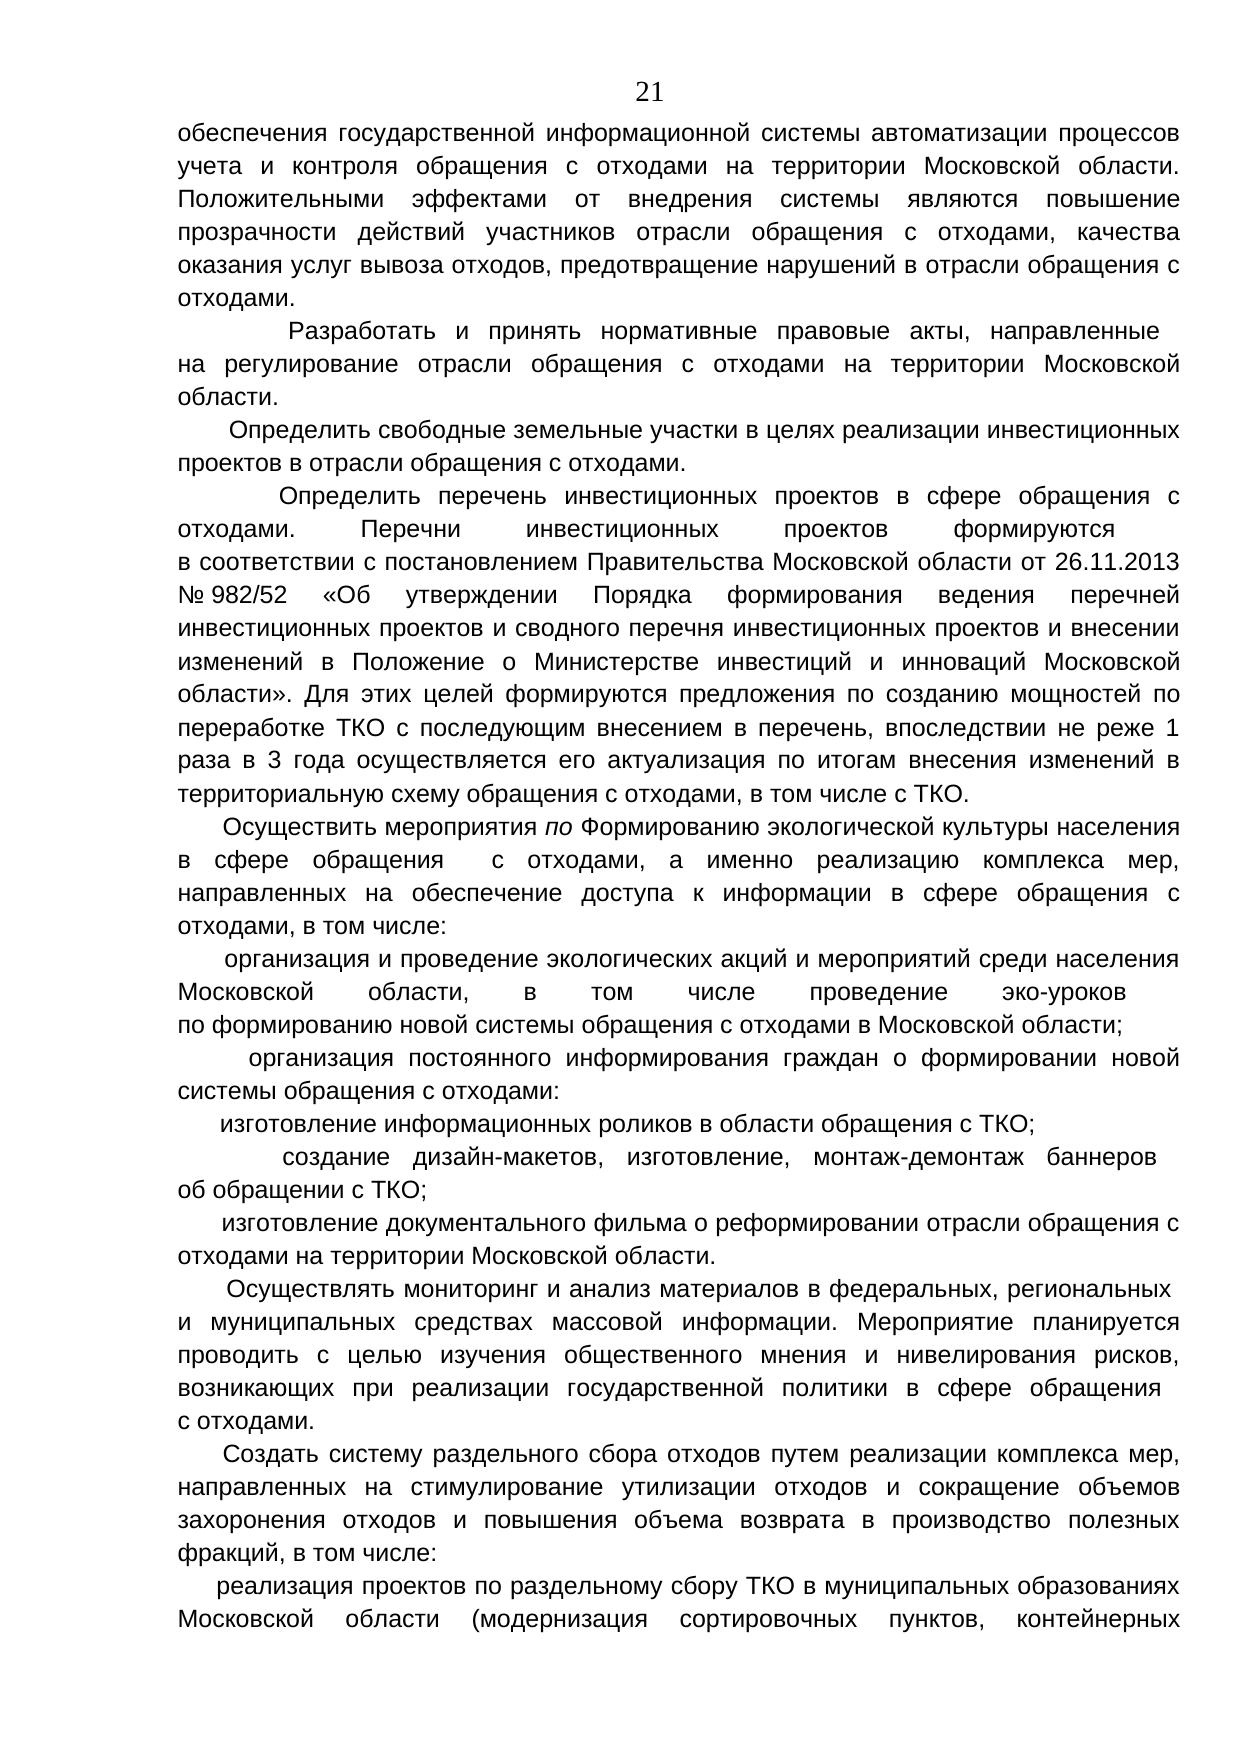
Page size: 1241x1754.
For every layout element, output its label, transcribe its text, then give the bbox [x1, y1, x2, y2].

text Определить свободные земельные участки в целях реализации инвестиционных проектов в отрасли обращения с отходами. [177, 415, 1181, 477]
text Создать систему раздельного сбора отходов путем реализации комплекса мер, направленных на стимулирование утилизации отходов и сокращение объемов захоронения отходов и повышения объема возврата в производство полезных фракций, в том числе: [177, 1439, 1181, 1567]
text Разработать и принять нормативные правовые акты, направленные на регулирование отрасли обращения с отходами на территории Московской области. [177, 316, 1181, 411]
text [177, 118, 1181, 312]
text изготовление документального фильма о реформировании отрасли обращения с отходами на территории Московской области. [177, 1208, 1181, 1269]
text Осуществить мероприятия по Формированию экологической культуры населения в сфере обращения с отходами, а именно реализацию комплекса мер, направленных на обеспечение доступа к информации в сфере обращения с отходами, в том числе: [177, 812, 1181, 939]
text Определить перечень инвестиционных проектов в сфере обращения с отходами. Перечни инвестиционных проектов формируются в соответствии с постановлением Правительства Московской области от 26.11.2013 № 982/52 «Об утверждении Порядка формирования ведения перечней инвестиционных проектов и сводного перечня инвестиционных проектов и внесении изменений в Положение о Министерстве инвестиций и инноваций Московской области». Для этих целей формируются предложения по созданию мощностей по переработке ТКО с последующим внесением в перечень, впоследствии не реже 1 раза в 3 года осуществляется его актуализация по итогам внесения изменений в территориальную схему обращения с отходами, в том числе с ТКО. [177, 481, 1181, 807]
text организация и проведение экологических акций и мероприятий среди населения Московской области, в том числе проведение эко-уроков по формированию новой системы обращения с отходами в Московской области; [177, 944, 1181, 1038]
text Осуществлять мониторинг и анализ материалов в федеральных, региональных и муниципальных средствах массовой информации. Мероприятие планируется проводить с целью изучения общественного мнения и нивелирования рисков, возникающих при реализации государственной политики в сфере обращения с отходами. [177, 1274, 1181, 1435]
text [177, 1571, 1181, 1633]
text организация постоянного информирования граждан о формировании новой системы обращения с отходами: [177, 1043, 1181, 1104]
text создание дизайн-макетов, изготовление, монтаж-демонтаж баннеров об обращении с ТКО; [177, 1142, 1181, 1203]
text изготовление информационных роликов в области обращения с ТКО; [177, 1109, 1181, 1137]
